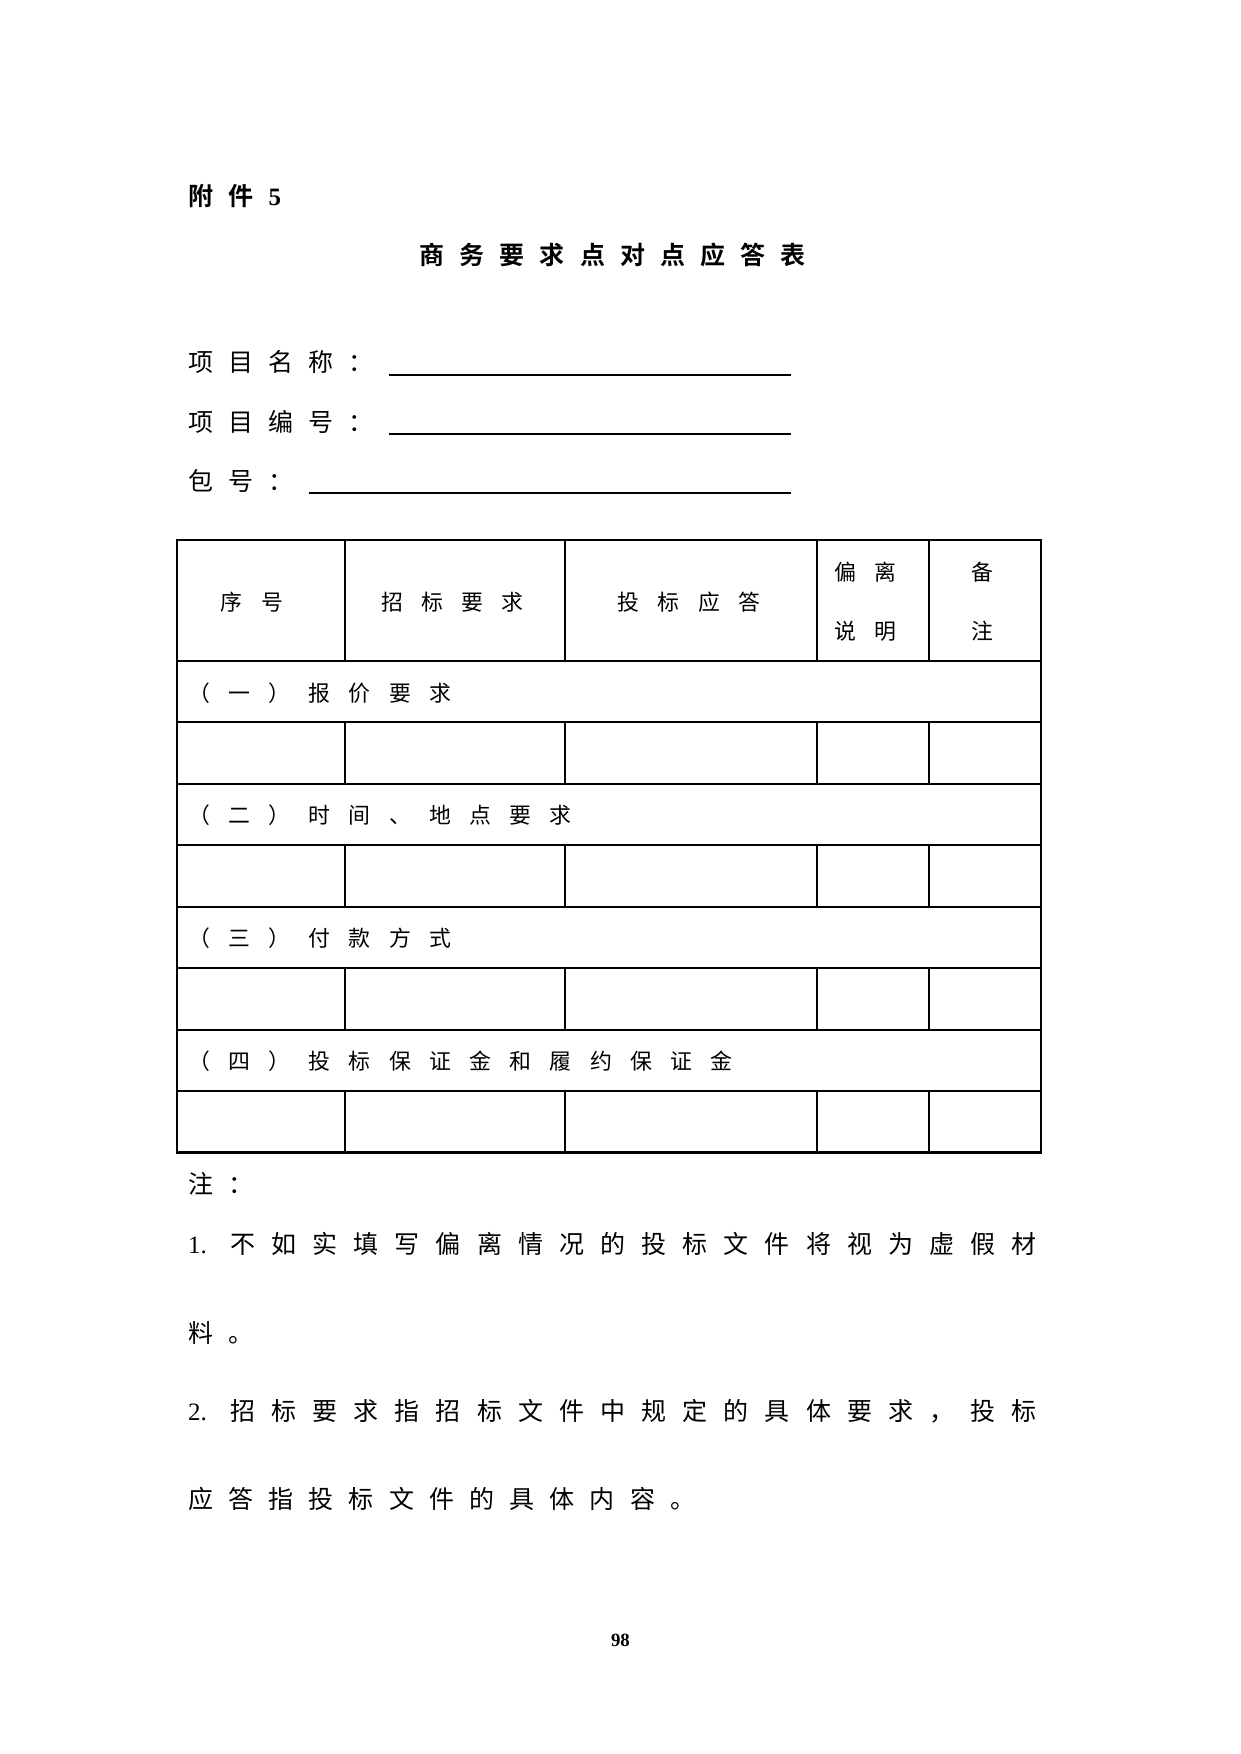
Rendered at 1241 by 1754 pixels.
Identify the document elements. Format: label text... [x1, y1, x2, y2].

table_cell [346, 846, 564, 906]
table_cell [818, 846, 928, 906]
text 包号： [188, 450, 1052, 509]
table_cell [818, 969, 928, 1028]
table_cell （一）报价要求 [178, 662, 1040, 721]
table_cell [566, 846, 816, 906]
table_cell （三）付款方式 [178, 908, 1040, 967]
table_cell [178, 969, 344, 1028]
table_cell [178, 1092, 344, 1151]
table_cell [818, 723, 928, 783]
text 注： [188, 1153, 1052, 1213]
text 附件5 [188, 164, 1052, 224]
text 1. 不如实填写偏离情况的投标文件将视为虚假材料。 [188, 1213, 1052, 1361]
text 项目编号： [188, 390, 1052, 450]
table_cell [930, 969, 1040, 1028]
table_cell [346, 723, 564, 783]
text 商务要求点对点应答表 [188, 224, 1052, 283]
table_cell [346, 969, 564, 1028]
text 2. 招标要求指招标文件中规定的具体要求，投标应答指投标文件的具体内容。 [188, 1379, 1052, 1528]
table_cell [566, 723, 816, 783]
table_cell （四）投标保证金和履约保证金 [178, 1031, 1040, 1090]
table_cell [178, 723, 344, 783]
table_cell [930, 723, 1040, 783]
text 项目名称： [188, 331, 1052, 390]
table_cell [818, 1092, 928, 1151]
table_cell [930, 846, 1040, 906]
table_header 备注 [930, 541, 1040, 660]
table_header 投标应答 [566, 541, 816, 660]
table_cell [566, 969, 816, 1028]
table_cell [178, 846, 344, 906]
table_header 偏离说明 [818, 541, 928, 660]
table_cell [566, 1092, 816, 1151]
table_header 招标要求 [346, 541, 564, 660]
table_cell [346, 1092, 564, 1151]
table_cell [930, 1092, 1040, 1151]
table_header 序号 [178, 541, 344, 660]
table_cell （二）时间、地点要求 [178, 785, 1040, 844]
